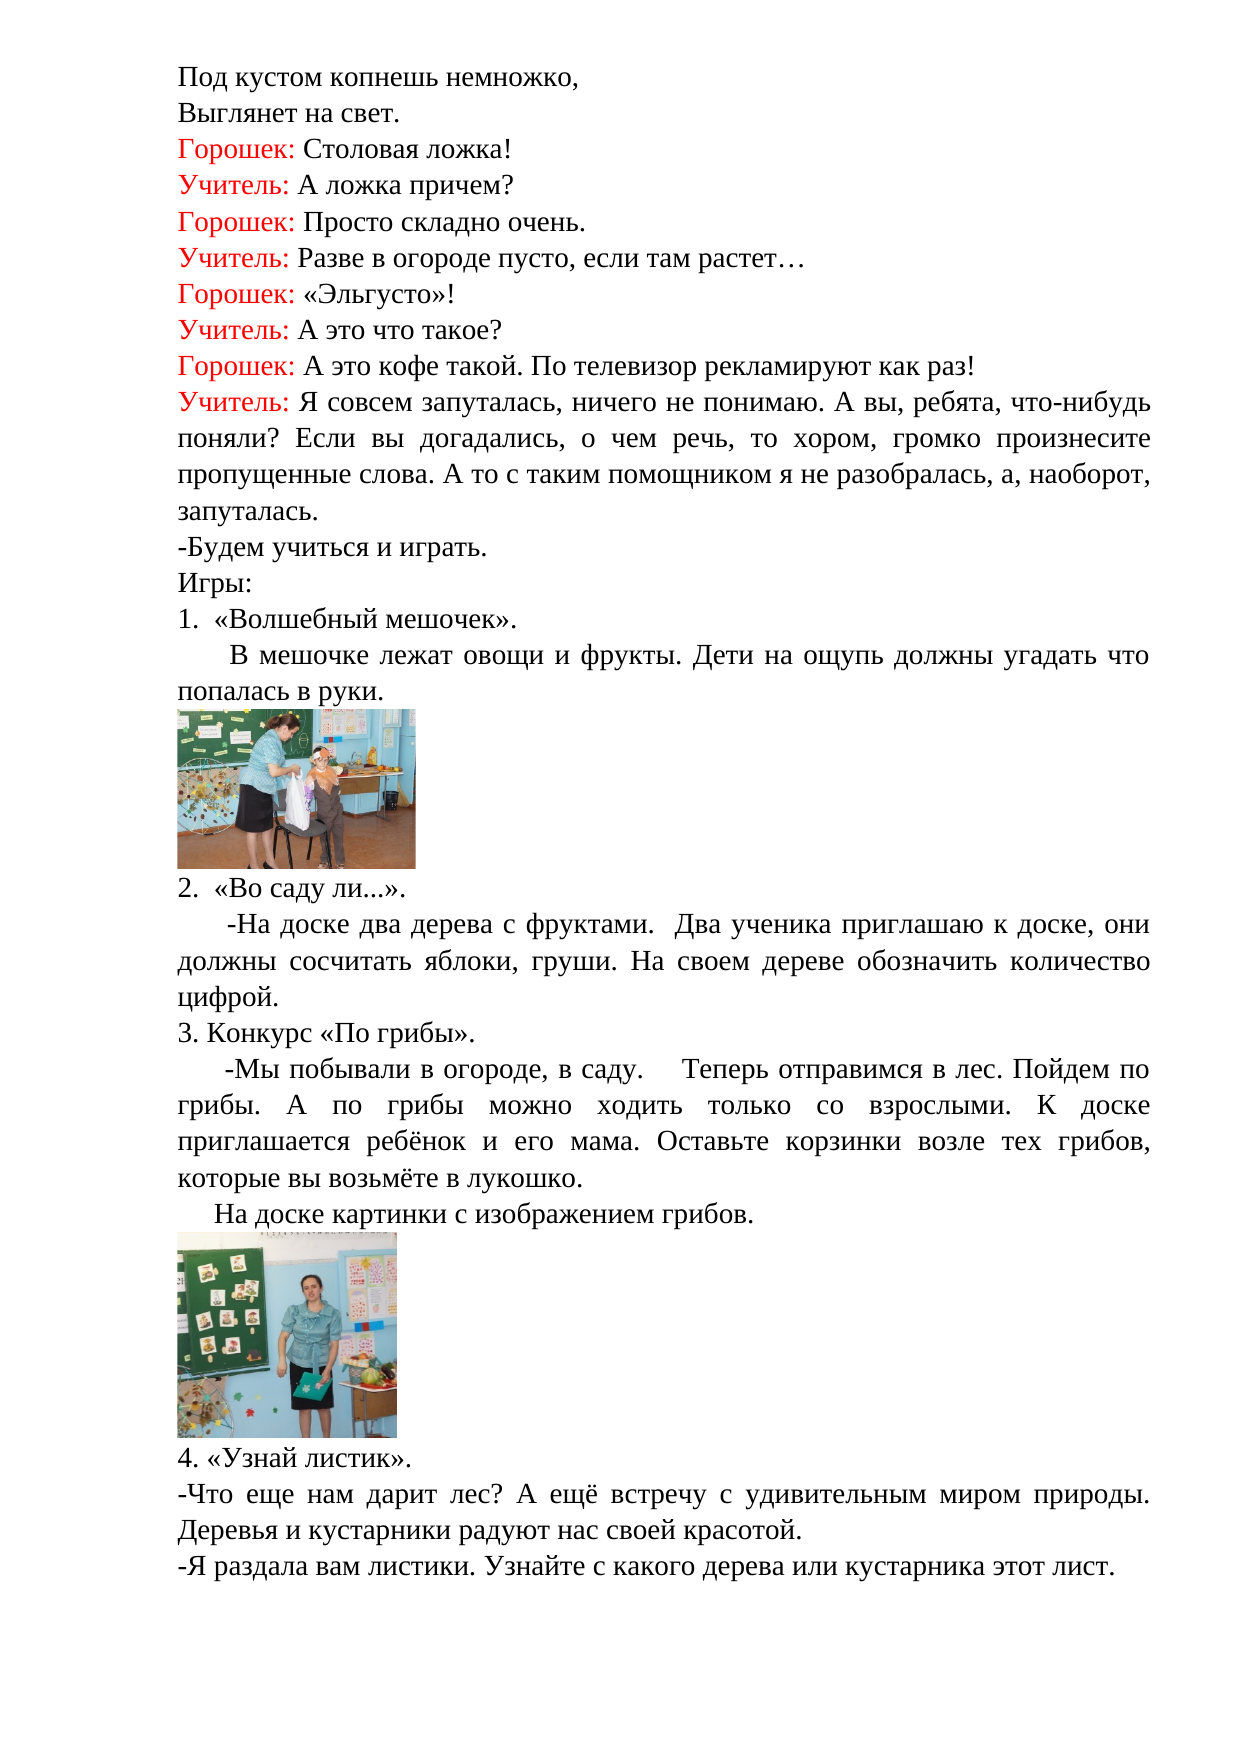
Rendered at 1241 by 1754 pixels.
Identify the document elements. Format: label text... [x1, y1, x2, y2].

text Игры: [177, 565, 1152, 599]
text -Будем учиться и играть. [177, 529, 1152, 562]
text Учитель: А это что такое? [177, 312, 1152, 346]
text 4. «Узнай листик». [177, 1440, 1152, 1473]
text -Я раздала вам листики. Узнайте с какого дерева или кустарника этот лист. [177, 1548, 1152, 1582]
text Учитель: А ложка причем? [177, 167, 1152, 201]
text 1. «Волшебный мешочек». [177, 601, 1152, 635]
text 2. «Во саду ли...». [177, 871, 1152, 904]
text -На доске два дерева с фруктами. Два ученика приглашаю к доске, они должны сосчитать яблоки, груши. На своем дереве обозначить количество цифрой. [177, 907, 1152, 1012]
text Учитель: Разве в огороде пусто, если там растет… [177, 240, 1152, 273]
text Горошек: А это кофе такой. По телевизор рекламируют как раз! [177, 348, 1152, 382]
text Учитель: Я совсем запуталась, ничего не понимаю. А вы, ребята, что-нибудь поняли? Если вы догадались, о чем речь, то хором, громко произнесите пропущенные слова. А то с таким помощником я не разобралась, а, наоборот, запуталась. [177, 384, 1152, 526]
text Горошек: Столовая ложка! [177, 131, 1152, 165]
text Под кустом копнешь немножко, [177, 59, 1152, 93]
text Горошек: Просто складно очень. [177, 204, 1152, 237]
picture [177, 709, 416, 869]
picture [177, 1232, 397, 1438]
text Горошек: «Эльгусто»! [177, 276, 1152, 309]
text Выглянет на свет. [177, 95, 1152, 129]
text -Мы побывали в огороде, в саду. Теперь отправимся в лес. Пойдем по грибы. А по грибы можно ходить только со взрослыми. К доске приглашается ребёнок и его мама. Оставьте корзинки возле тех грибов, которые вы возьмёте в лукошко. [177, 1051, 1152, 1193]
text -Что еще нам дарит лес? А ещё встречу с удивительным миром природы. Деревья и кустарники радуют нас своей красотой. [177, 1476, 1152, 1546]
text На доске картинки с изображением грибов. [177, 1196, 1152, 1229]
text В мешочке лежат овощи и фрукты. Дети на ощупь должны угадать что попалась в руки. [177, 637, 1152, 707]
text 3. Конкурс «По грибы». [177, 1015, 1152, 1049]
